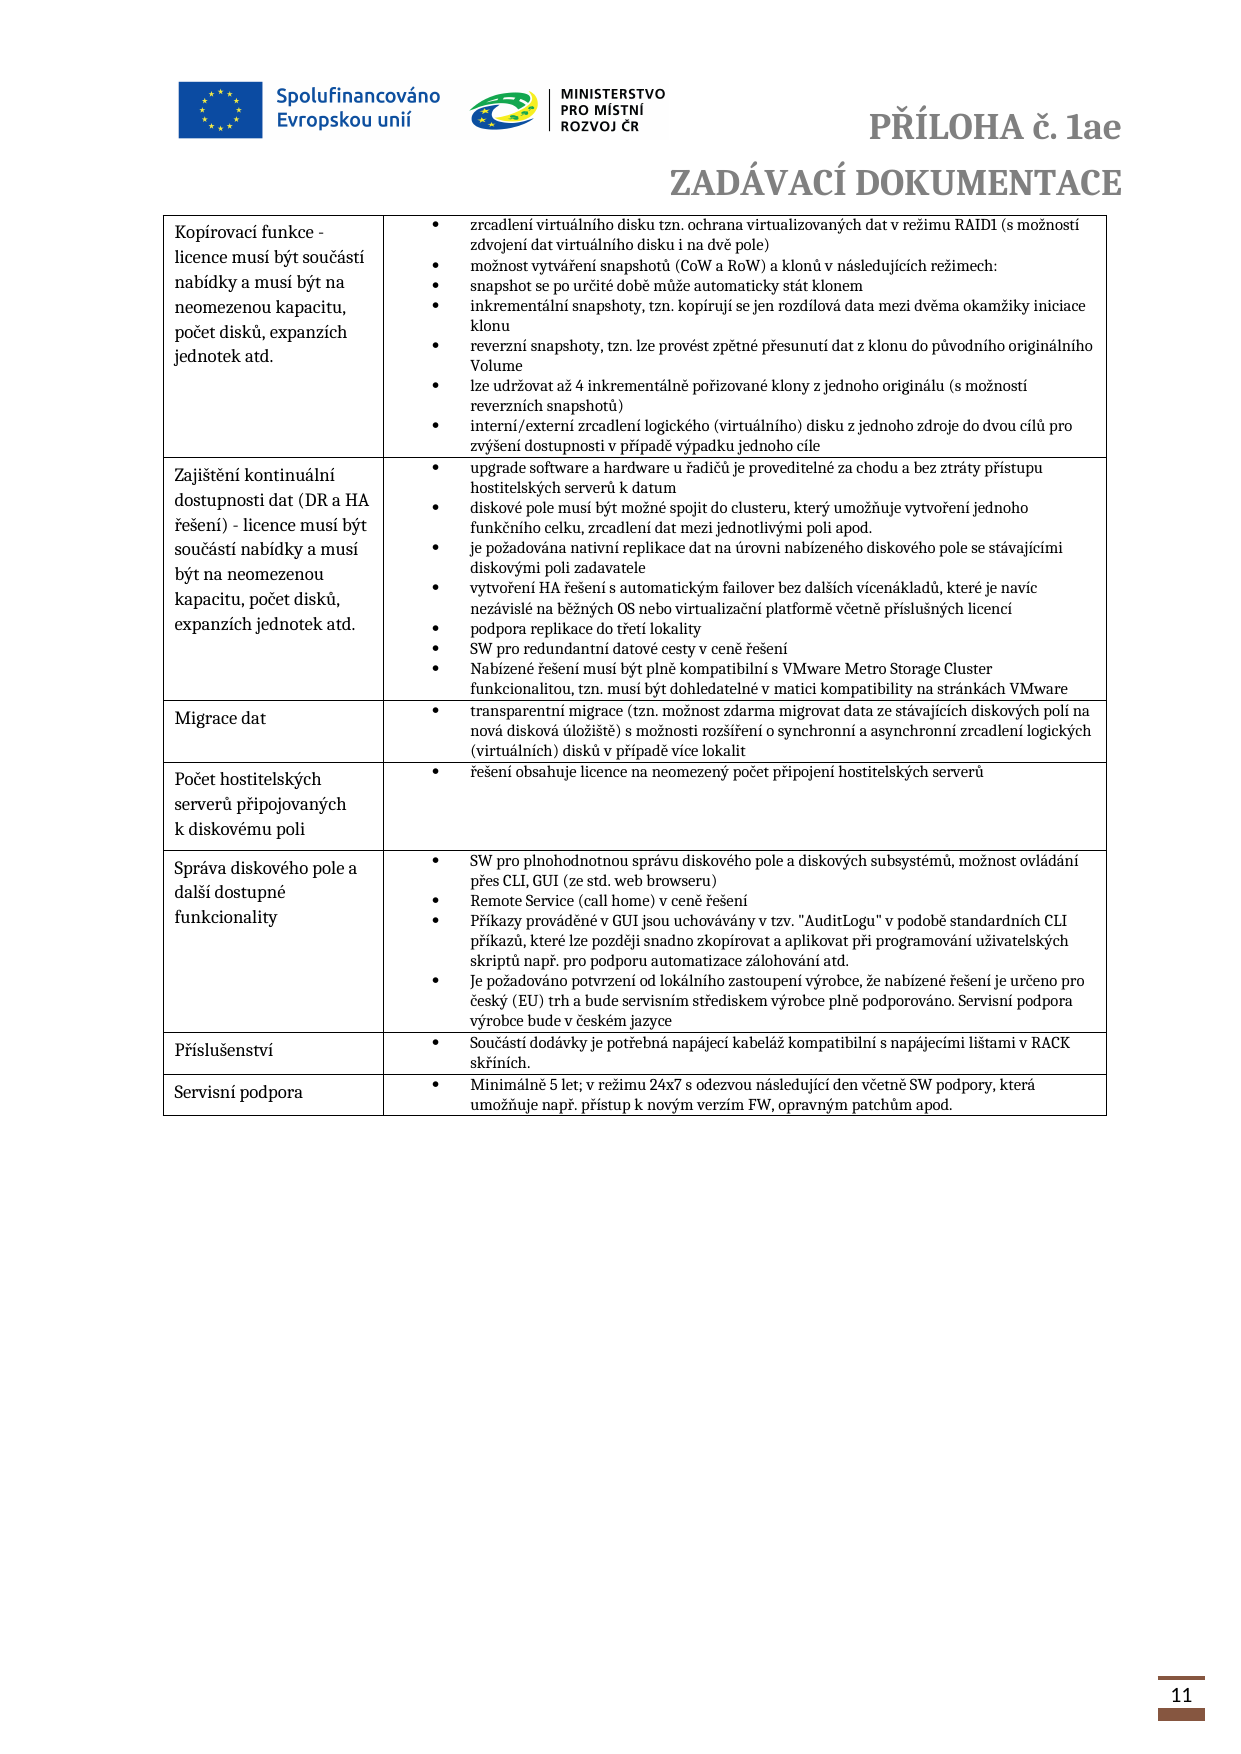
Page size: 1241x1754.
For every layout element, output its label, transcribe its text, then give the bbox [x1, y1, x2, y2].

table_cell Migrace dat [164, 701, 383, 762]
table_cell zrcadlení virtuálního disku tzn. ochrana virtualizovaných dat v režimu RAID1 (s možností zdvojení dat virtuálního disku i na dvě pole) možnost vytváření snapshotů (CoW a RoW) a klonů v následujících režimech: snapshot se po určité době může automaticky stát klonem inkrementální snapshoty, tzn. kopírují se jen rozdílová data mezi dvěma okamžiky iniciace klonu reverzní snapshoty, tzn. lze provést zpětné přesunutí dat z klonu do původního originálního Volume lze udržovat až 4 inkrementálně pořizované klony z jednoho originálu (s možností reverzních snapshotů) interní/externí zrcadlení logického (virtuálního) disku z jednoho zdroje do dvou cílů pro zvýšení dostupnosti v případě výpadku jednoho cíle [384, 216, 1106, 457]
picture [177, 80, 669, 140]
table_cell Součástí dodávky je potřebná napájecí kabeláž kompatibilní s napájecími lištami v RACK skříních. [384, 1033, 1106, 1074]
table_cell řešení obsahuje licence na neomezený počet připojení hostitelských serverů [384, 763, 1106, 850]
table_cell Počet hostitelských serverů připojovaných k diskovému poli [164, 763, 383, 850]
table_cell transparentní migrace (tzn. možnost zdarma migrovat data ze stávajících diskových polí na nová disková úložiště) s možnosti rozšíření o synchronní a asynchronní zrcadlení logických (virtuálních) disků v případě více lokalit [384, 701, 1106, 762]
table_cell Příslušenství [164, 1033, 383, 1074]
table_cell Kopírovací funkce - licence musí být součástí nabídky a musí být na neomezenou kapacitu, počet disků, expanzích jednotek atd. [164, 216, 383, 457]
table_cell upgrade software a hardware u řadičů je proveditelné za chodu a bez ztráty přístupu hostitelských serverů k datum diskové pole musí být možné spojit do clusteru, který umožňuje vytvoření jednoho funkčního celku, zrcadlení dat mezi jednotlivými poli apod. je požadována nativní replikace dat na úrovni nabízeného diskového pole se stávajícími diskovými poli zadavatele vytvoření HA řešení s automatickým failover bez dalších vícenákladů, které je navíc nezávislé na běžných OS nebo virtualizační platformě včetně příslušných licencí podpora replikace do třetí lokality SW pro redundantní datové cesty v ceně řešení Nabízené řešení musí být plně kompatibilní s VMware Metro Storage Cluster funkcionalitou, tzn. musí být dohledatelné v matici kompatibility na stránkách VMware [384, 458, 1106, 700]
table_cell Zajištění kontinuální dostupnosti dat (DR a HA řešení) - licence musí být součástí nabídky a musí být na neomezenou kapacitu, počet disků, expanzích jednotek atd. [164, 458, 383, 700]
table_cell Minimálně 5 let; v režimu 24x7 s odezvou následující den včetně SW podpory, která umožňuje např. přístup k novým verzím FW, opravným patchům apod. [384, 1075, 1106, 1115]
table_cell Správa diskového pole a další dostupné funkcionality [164, 851, 383, 1032]
table_cell SW pro plnohodnotnou správu diskového pole a diskových subsystémů, možnost ovládání přes CLI, GUI (ze std. web browseru) Remote Service (call home) v ceně řešení Příkazy prováděné v GUI jsou uchovávány v tzv. "AuditLogu" v podobě standardních CLI příkazů, které lze později snadno zkopírovat a aplikovat při programování uživatelských skriptů např. pro podporu automatizace zálohování atd. Je požadováno potvrzení od lokálního zastoupení výrobce, že nabízené řešení je určeno pro český (EU) trh a bude servisním střediskem výrobce plně podporováno. Servisní podpora výrobce bude v českém jazyce [384, 851, 1106, 1032]
table_cell Servisní podpora [164, 1075, 383, 1115]
